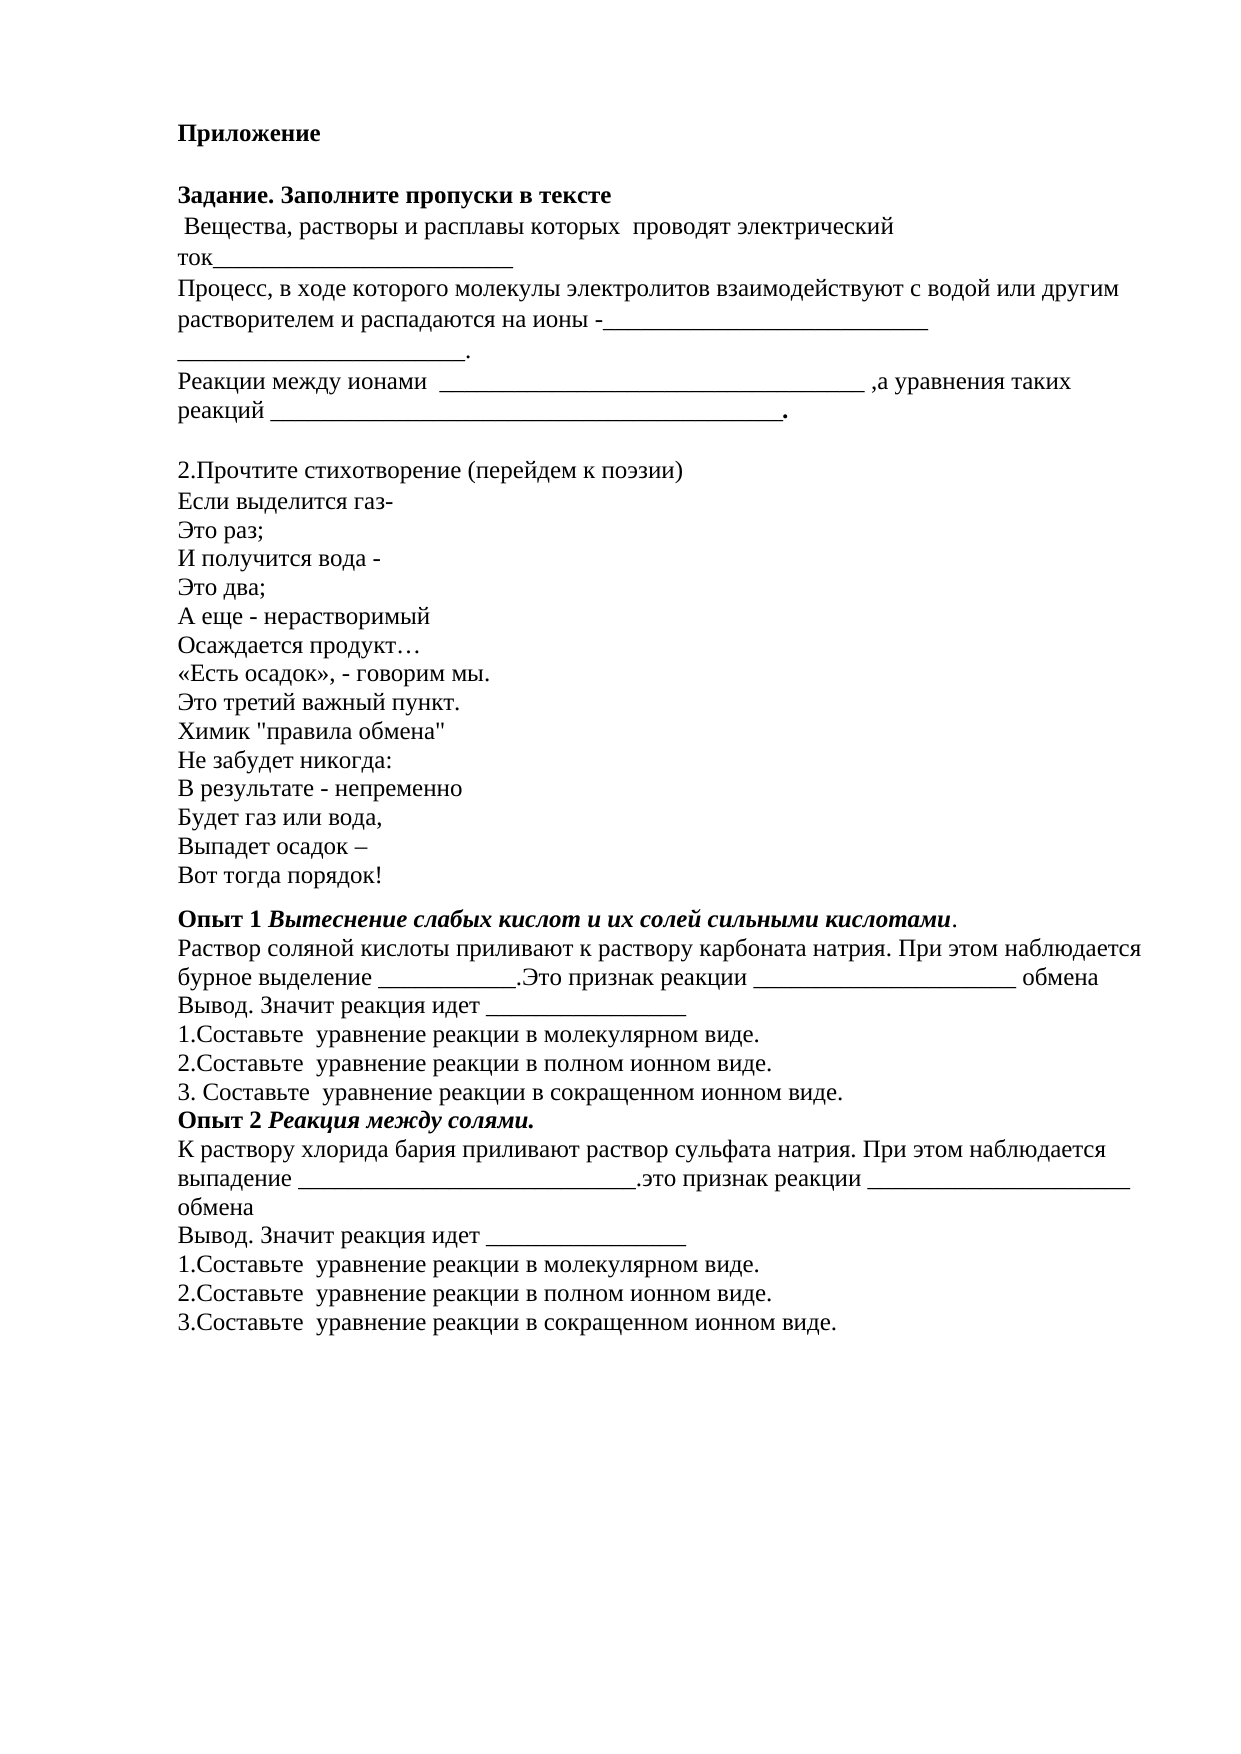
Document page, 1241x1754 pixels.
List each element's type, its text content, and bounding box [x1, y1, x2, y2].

text Осаждается продукт… [177, 630, 1152, 658]
text К раствору хлорида бария приливают раствор сульфата натрия. При этом наблюдается выпадение ___________________________.это признак реакции _____________________ обмена [177, 1134, 1152, 1220]
text 3.Составьте уравнение реакции в сокращенном ионном виде. [177, 1307, 1152, 1335]
text Это третий важный пункт. [177, 687, 1152, 716]
text Вот тогда порядок! [177, 860, 1152, 888]
text Опыт 1 Вытеснение слабых кислот и их солей сильными кислотами. [177, 904, 1152, 933]
text Процесс, в ходе которого молекулы электролитов взаимодействуют с водой или другим растворителем и распадаются на ионы -__________________________ _______________________. [177, 273, 1152, 364]
text Вывод. Значит реакция идет ________________ [177, 1220, 1152, 1249]
text В результате - непременно [177, 773, 1152, 802]
text Раствор соляной кислоты приливают к раствору карбоната натрия. При этом наблюдается бурное выделение ___________.Это признак реакции _____________________ обмена [177, 933, 1152, 990]
text Вещества, растворы и расплавы которых проводят электрический ток________________________ [177, 211, 1152, 271]
text Если выделится газ- [177, 486, 1152, 515]
text Задание. Заполните пропуски в тексте [177, 180, 1152, 209]
text 2.Составьте уравнение реакции в полном ионном виде. [177, 1278, 1152, 1307]
text Вывод. Значит реакция идет ________________ [177, 990, 1152, 1019]
text 2.Составьте уравнение реакции в полном ионном виде. [177, 1048, 1152, 1077]
text Это два; [177, 572, 1152, 601]
text Химик "правила обмена" [177, 716, 1152, 745]
text Не забудет никогда: [177, 745, 1152, 773]
text 1.Составьте уравнение реакции в молекулярном виде. [177, 1019, 1152, 1048]
text А еще - нерастворимый [177, 601, 1152, 630]
text Выпадет осадок – [177, 831, 1152, 860]
text И получится вода - [177, 543, 1152, 572]
text 2.Прочтите стихотворение (перейдем к поэзии) [177, 455, 1152, 484]
text 1.Составьте уравнение реакции в молекулярном виде. [177, 1249, 1152, 1278]
text Это раз; [177, 515, 1152, 543]
text Реакции между ионами __________________________________ ,а уравнения таких реакций _________________________________________. [177, 366, 1152, 424]
text Будет газ или вода, [177, 802, 1152, 831]
text «Есть осадок», - говорим мы. [177, 658, 1152, 687]
text Приложение [177, 118, 1152, 147]
text Опыт 2 Реакция между солями. [177, 1105, 1152, 1134]
text 3. Составьте уравнение реакции в сокращенном ионном виде. [177, 1077, 1152, 1105]
